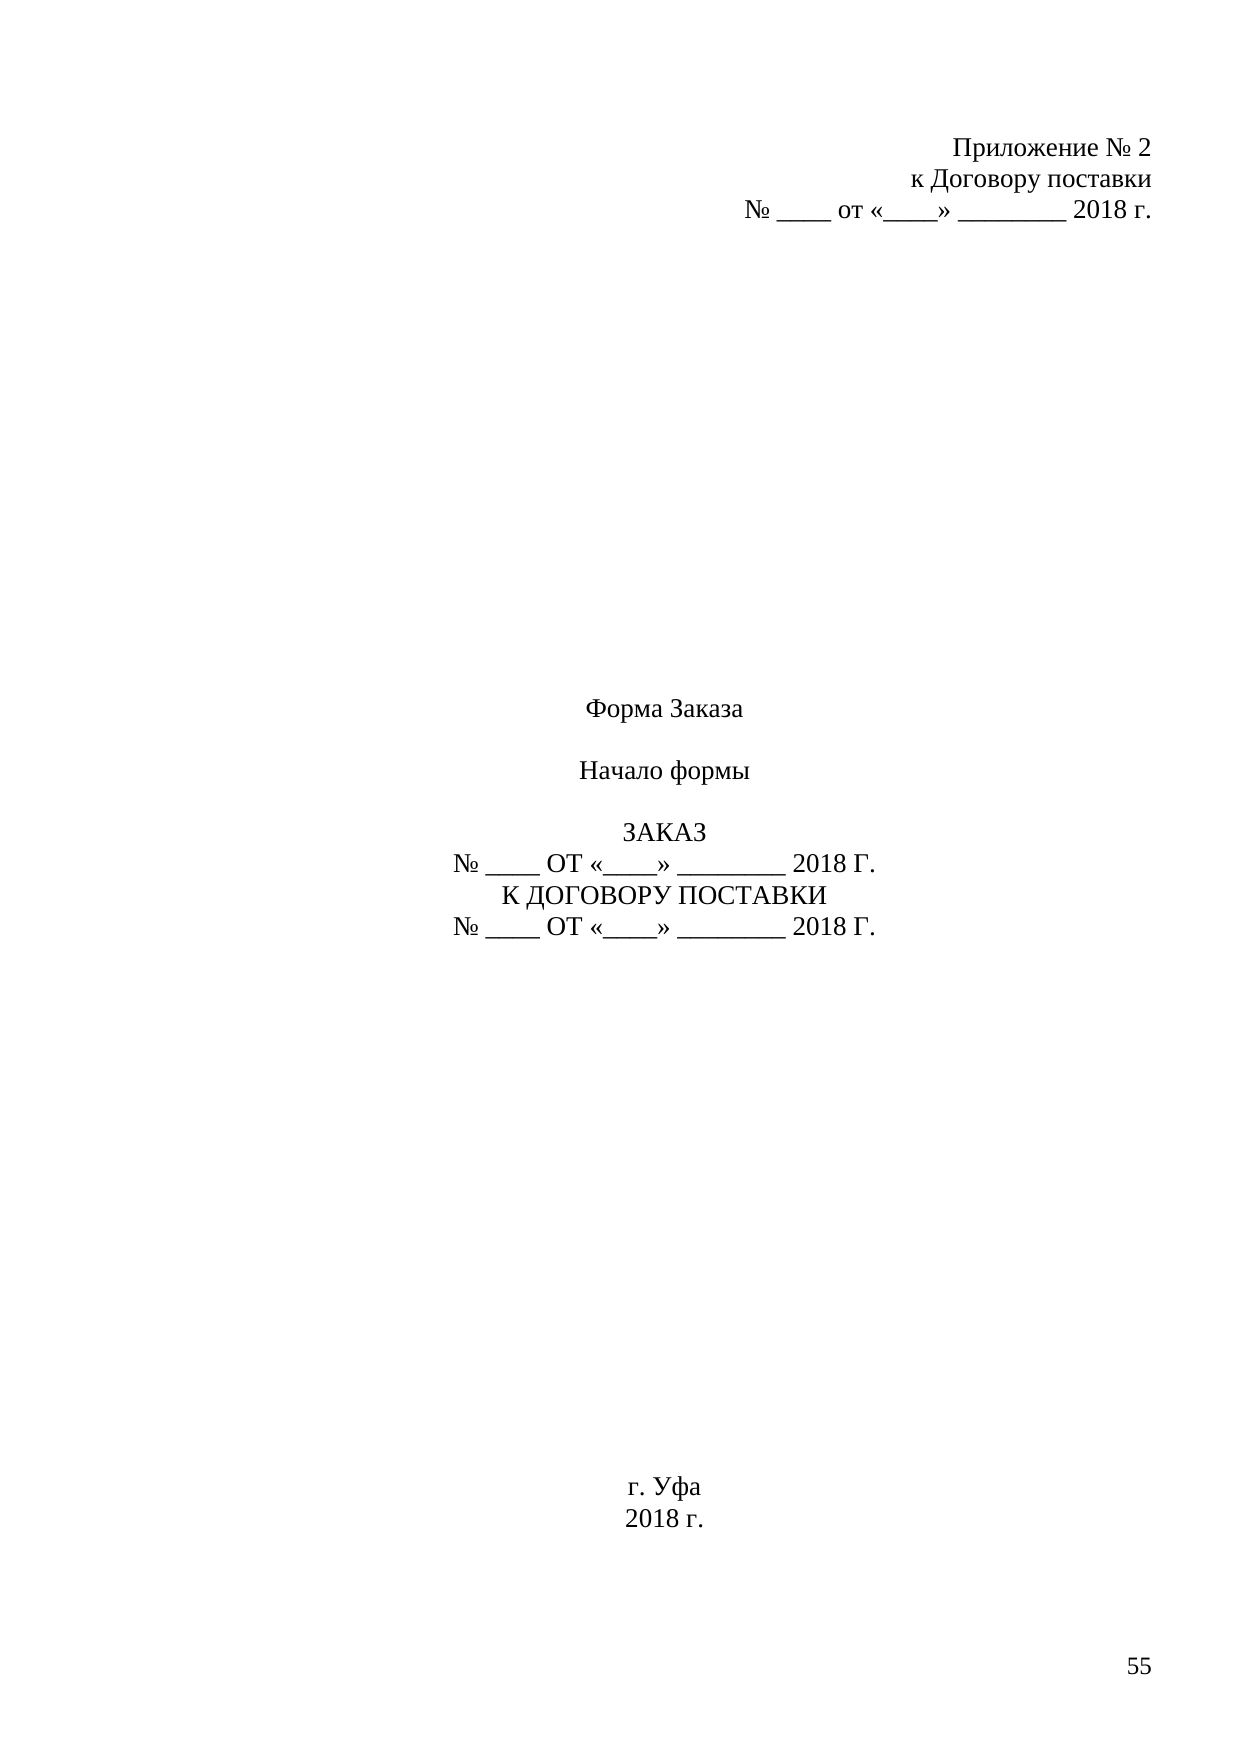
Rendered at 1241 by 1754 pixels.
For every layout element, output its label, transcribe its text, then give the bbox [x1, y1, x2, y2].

text № ____ ОТ «____» ________ 2018 Г. [177, 848, 1152, 879]
text 2018 г. [177, 1502, 1152, 1533]
text Форма Заказа [177, 692, 1152, 723]
text ЗАКАЗ [177, 816, 1152, 848]
text г. Уфа [177, 1471, 1152, 1502]
text № ____ от «____» ________ 2018 г. [177, 193, 1152, 225]
text Начало формы [177, 754, 1152, 785]
text Приложение № 2 [177, 131, 1152, 162]
text К ДОГОВОРУ ПОСТАВКИ [177, 879, 1152, 910]
text к Договору поставки [177, 162, 1152, 193]
text № ____ ОТ «____» ________ 2018 Г. [177, 910, 1152, 941]
